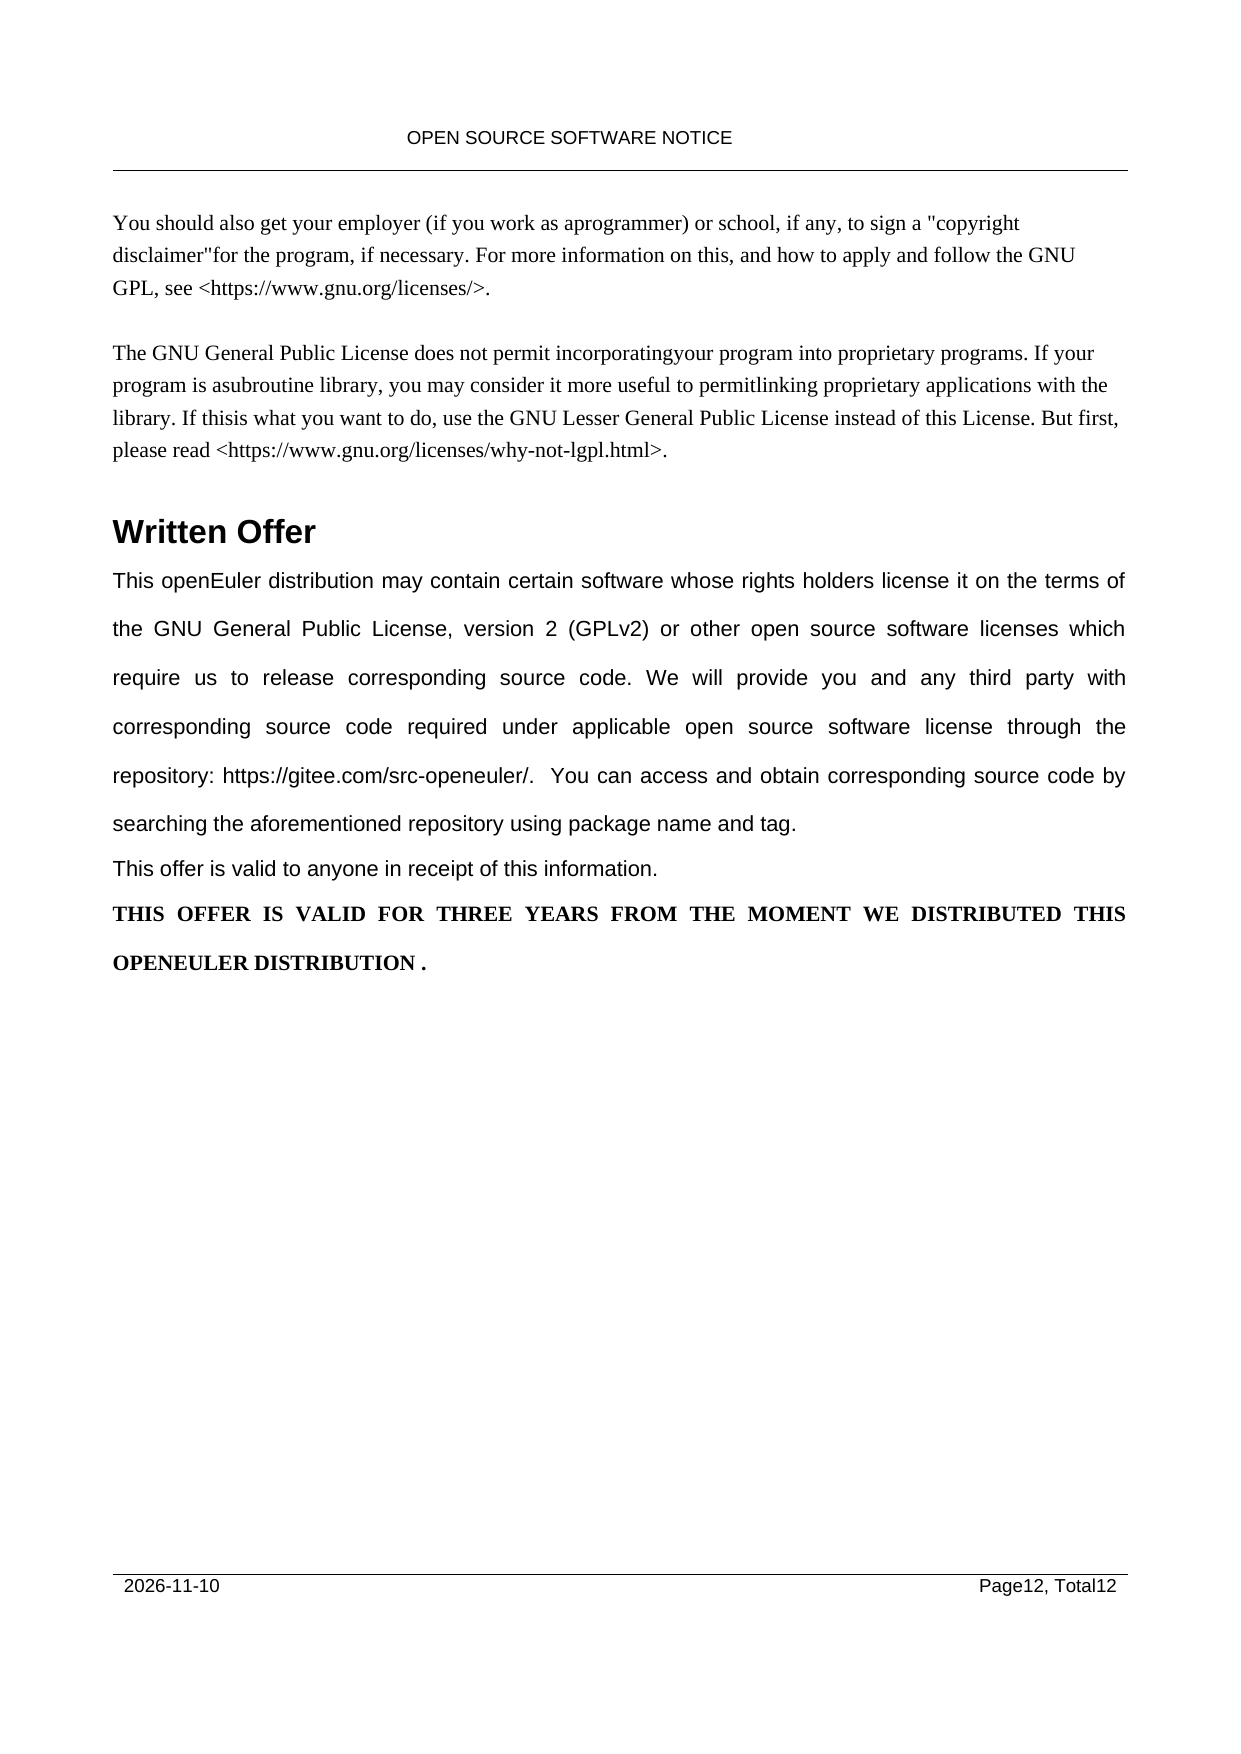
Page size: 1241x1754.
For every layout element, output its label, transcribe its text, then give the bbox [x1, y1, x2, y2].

text You should also get your employer (if you work as aprogrammer) or school, if any, to sign a "copyright disclaimer"for the program, if necessary. For more information on this, and how to apply and follow the GNU GPL, see <https://www.gnu.org/licenses/>. [112, 206, 1128, 304]
text The GNU General Public License does not permit incorporatingyour program into proprietary programs. If your program is asubroutine library, you may consider it more useful to permitlinking proprietary applications with the library. If thisis what you want to do, use the GNU Lesser General Public License instead of this License. But first, please read <https://www.gnu.org/licenses/why-not-lgpl.html>. [112, 336, 1128, 466]
text This offer is valid to anyone in receipt of this information. [112, 853, 1128, 885]
text This openEuler distribution may contain certain software whose rights holders license it on the terms of the GNU General Public License, version 2 (GPLv2) or other open source software licenses which require us to release corresponding source code. We will provide you and any third party with corresponding source code required under applicable open source software license through the repository: https://gitee.com/src-openeuler/. You can access and obtain corresponding source code by searching the aforementioned repository using package name and tag. [112, 564, 1128, 840]
text THIS OFFER IS VALID FOR THREE YEARS FROM THE MOMENT WE DISTRIBUTED THIS OPENEULER DISTRIBUTION . [112, 898, 1128, 979]
text Written Offer [112, 499, 1128, 564]
